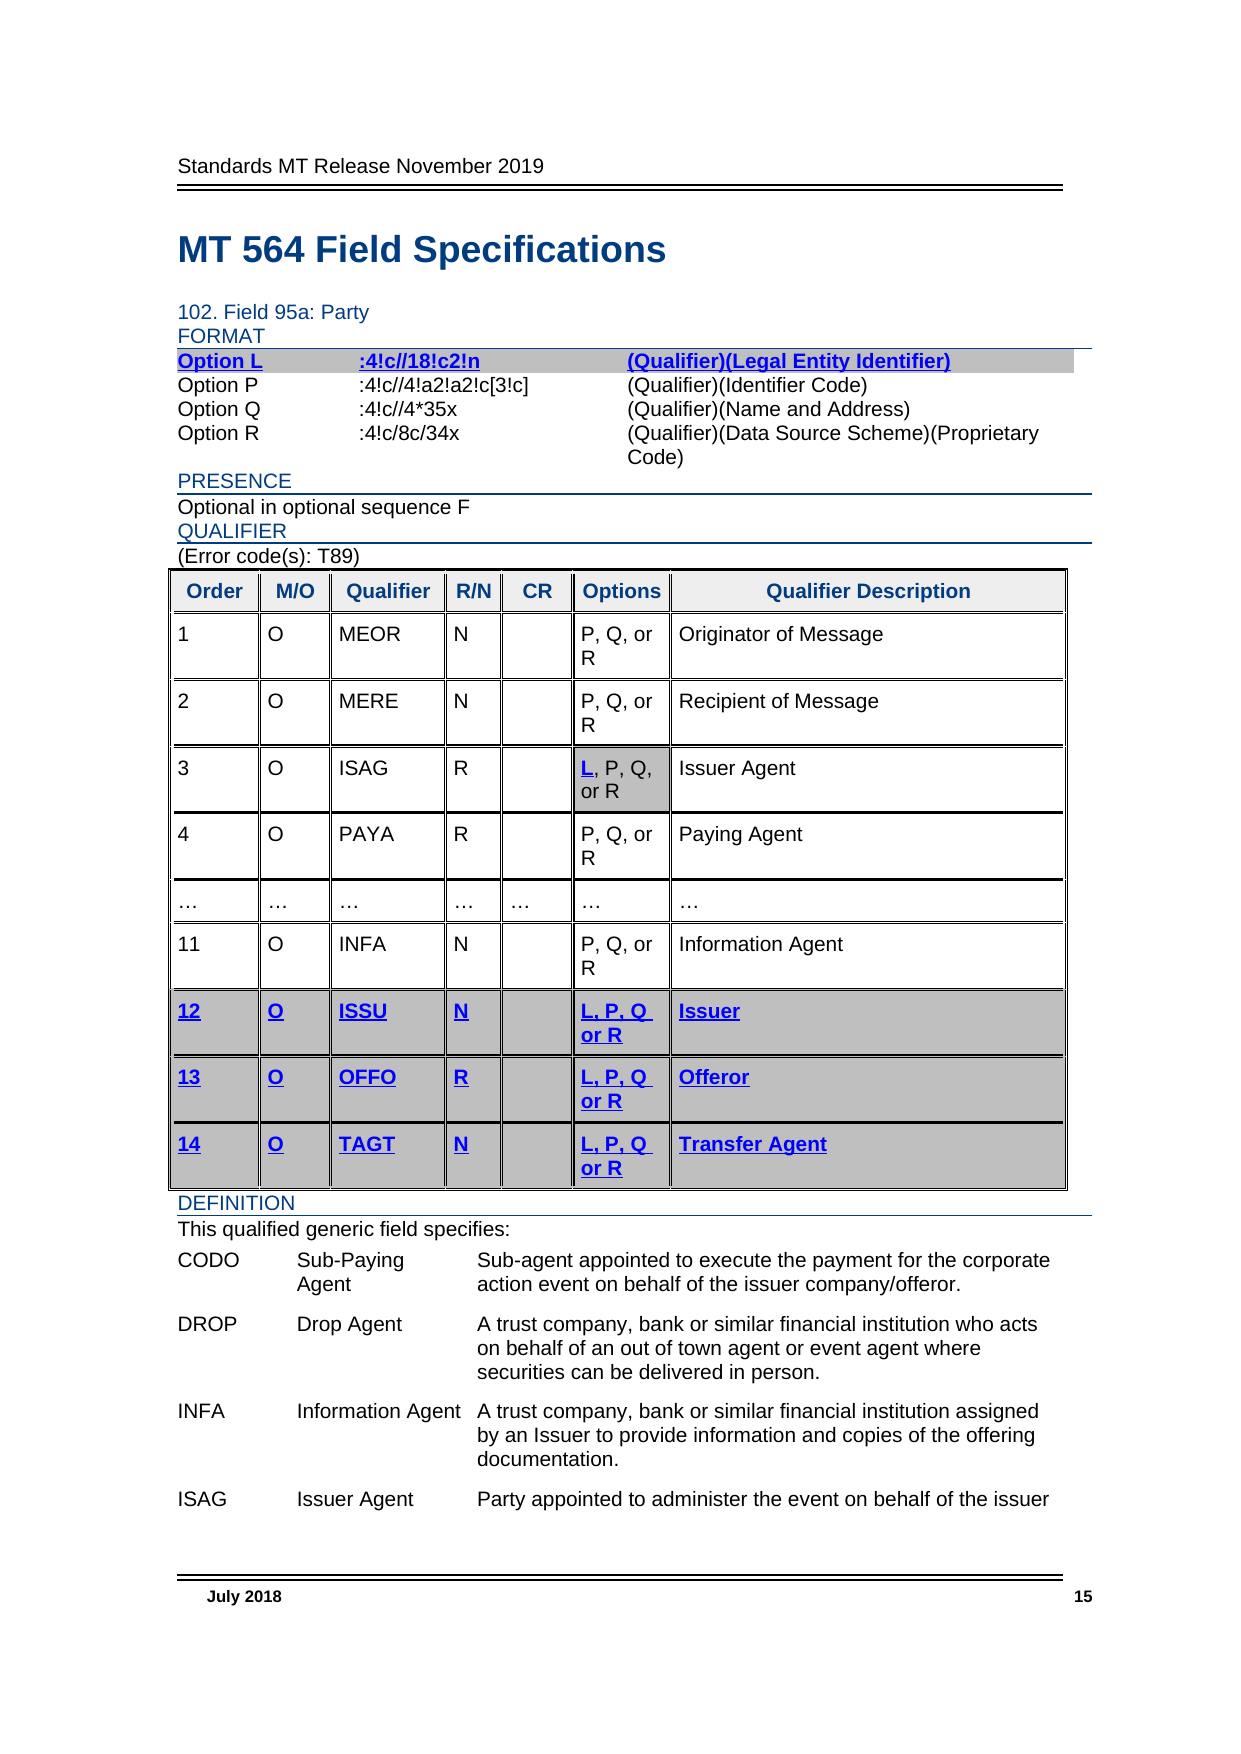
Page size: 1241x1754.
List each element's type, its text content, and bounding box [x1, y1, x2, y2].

table_cell 2 [171, 678, 258, 744]
table_cell PAYA [332, 814, 444, 878]
table_cell O [261, 1058, 329, 1121]
table_cell A trust company, bank or similar financial institution who acts on behalf of an out of town agent or event agent where securities can be delivered in person. [469, 1304, 1066, 1391]
table_cell … [672, 878, 1066, 921]
table_cell Information Agent [289, 1391, 469, 1479]
table_cell Option R [177, 421, 359, 469]
table_header Sub-agent appointed to execute the payment for the corporate action event on behalf of the issuer company/offeror. [469, 1240, 1066, 1304]
table_header CODO [169, 1240, 289, 1304]
table_cell INFA [169, 1391, 289, 1479]
table_cell P, Q, or R [575, 814, 669, 878]
table_cell R [447, 1058, 500, 1121]
table_header Qualifier [331, 571, 446, 611]
table_cell [503, 748, 571, 811]
table_cell O [261, 814, 329, 878]
table_cell ISAG [332, 748, 444, 811]
table_cell 14 [171, 1121, 259, 1188]
table_cell Transfer Agent [671, 1121, 1065, 1188]
table_cell Issuer Agent [289, 1479, 469, 1518]
table_cell [503, 924, 571, 987]
table_cell Paying Agent [672, 811, 1065, 878]
table_cell … [169, 878, 258, 921]
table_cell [469, 1479, 1066, 1518]
text PRESENCE [177, 469, 1092, 493]
table_cell 1 [169, 611, 259, 677]
table_cell MEOR [332, 614, 444, 677]
table_cell N [447, 681, 500, 744]
table_cell Originator of Message [671, 611, 1066, 677]
text (Error code(s): T89) [177, 544, 1092, 568]
table_cell O [261, 748, 329, 811]
table_header Order [171, 571, 259, 611]
table_cell MERE [332, 681, 444, 744]
table_cell … [332, 881, 444, 921]
table_cell N [446, 1124, 502, 1188]
table_cell N [447, 924, 500, 987]
table_cell L, P, Q or R [573, 1124, 671, 1188]
table_cell ISAG [169, 1479, 289, 1518]
table_cell R [447, 748, 500, 811]
table_cell Information Agent [671, 921, 1066, 987]
table_cell (Qualifier)(Name and Address) [627, 397, 1074, 421]
table_cell A trust company, bank or similar financial institution assigned by an Issuer to provide information and copies of the offering documentation. [469, 1391, 1066, 1479]
table_cell L, P, Q, or R [575, 748, 669, 811]
table_cell OFFO [332, 1058, 444, 1121]
table_cell O [260, 1124, 331, 1188]
table_cell :4!c//4*35x [359, 397, 627, 421]
table_cell … [447, 881, 500, 921]
table_cell N [447, 991, 500, 1054]
table_cell … [261, 881, 329, 921]
table_header Options [573, 571, 671, 611]
text MT 564 Field Specifications [177, 227, 1092, 271]
table_cell DROP [169, 1304, 289, 1391]
table_cell [503, 1058, 571, 1121]
table_header Option L [177, 349, 359, 373]
table_cell Issuer Agent [672, 744, 1065, 811]
text Optional in optional sequence F [177, 495, 1092, 518]
table_cell :4!c//4!a2!a2!c[3!c] [359, 373, 627, 397]
table_header (Qualifier)(Legal Entity Identifier) [627, 349, 1074, 373]
table_cell N [447, 614, 500, 677]
table_cell TAGT [331, 1124, 446, 1188]
text DEFINITION [177, 1191, 1092, 1215]
table_cell Drop Agent [289, 1304, 469, 1391]
table_cell Recipient of Message [672, 678, 1065, 744]
table_cell P, Q, or R [575, 681, 669, 744]
table_cell 12 [171, 988, 258, 1054]
table_cell O [261, 614, 329, 677]
table_cell [503, 814, 571, 878]
table_cell P, Q, or R [575, 924, 669, 987]
table_cell 3 [171, 744, 258, 811]
table_cell [503, 681, 571, 744]
table_cell O [261, 681, 329, 744]
table_cell [503, 614, 571, 677]
text FORMAT [177, 324, 1092, 348]
table_cell 13 [171, 1054, 258, 1121]
table_cell L, P, Q or R [575, 1058, 669, 1121]
table_cell (Qualifier)(Data Source Scheme)(Proprietary Code) [627, 421, 1074, 469]
table_cell … [503, 881, 571, 921]
table_cell (Qualifier)(Identifier Code) [627, 373, 1074, 397]
table_cell 4 [171, 811, 258, 878]
table_cell INFA [332, 924, 444, 987]
table_cell ISSU [332, 991, 444, 1054]
table_cell R [447, 814, 500, 878]
table_cell Option P [177, 373, 359, 397]
text QUALIFIER [177, 518, 1092, 542]
text 102. Field 95a: Party [177, 300, 1092, 324]
table_cell Issuer [672, 988, 1065, 1054]
table_cell :4!c/8c/34x [359, 421, 627, 469]
table_cell L, P, Q or R [575, 991, 669, 1054]
table_header Qualifier Description [671, 571, 1065, 611]
table_cell P, Q, or R [575, 614, 669, 677]
table_cell O [261, 991, 329, 1054]
text This qualified generic field specifies: [177, 1216, 1092, 1240]
table_cell [502, 1121, 573, 1188]
table_cell [503, 991, 571, 1054]
table_header R/N [446, 571, 502, 611]
table_header :4!c//18!c2!n [359, 349, 627, 373]
table_cell … [575, 881, 669, 921]
table_cell 11 [169, 921, 259, 987]
table_header M/O [260, 571, 331, 611]
table_header CR [502, 570, 573, 611]
table_header Sub-Paying Agent [289, 1240, 469, 1304]
table_cell Option Q [177, 397, 359, 421]
table_cell O [261, 924, 329, 987]
table_cell Offeror [672, 1054, 1065, 1121]
